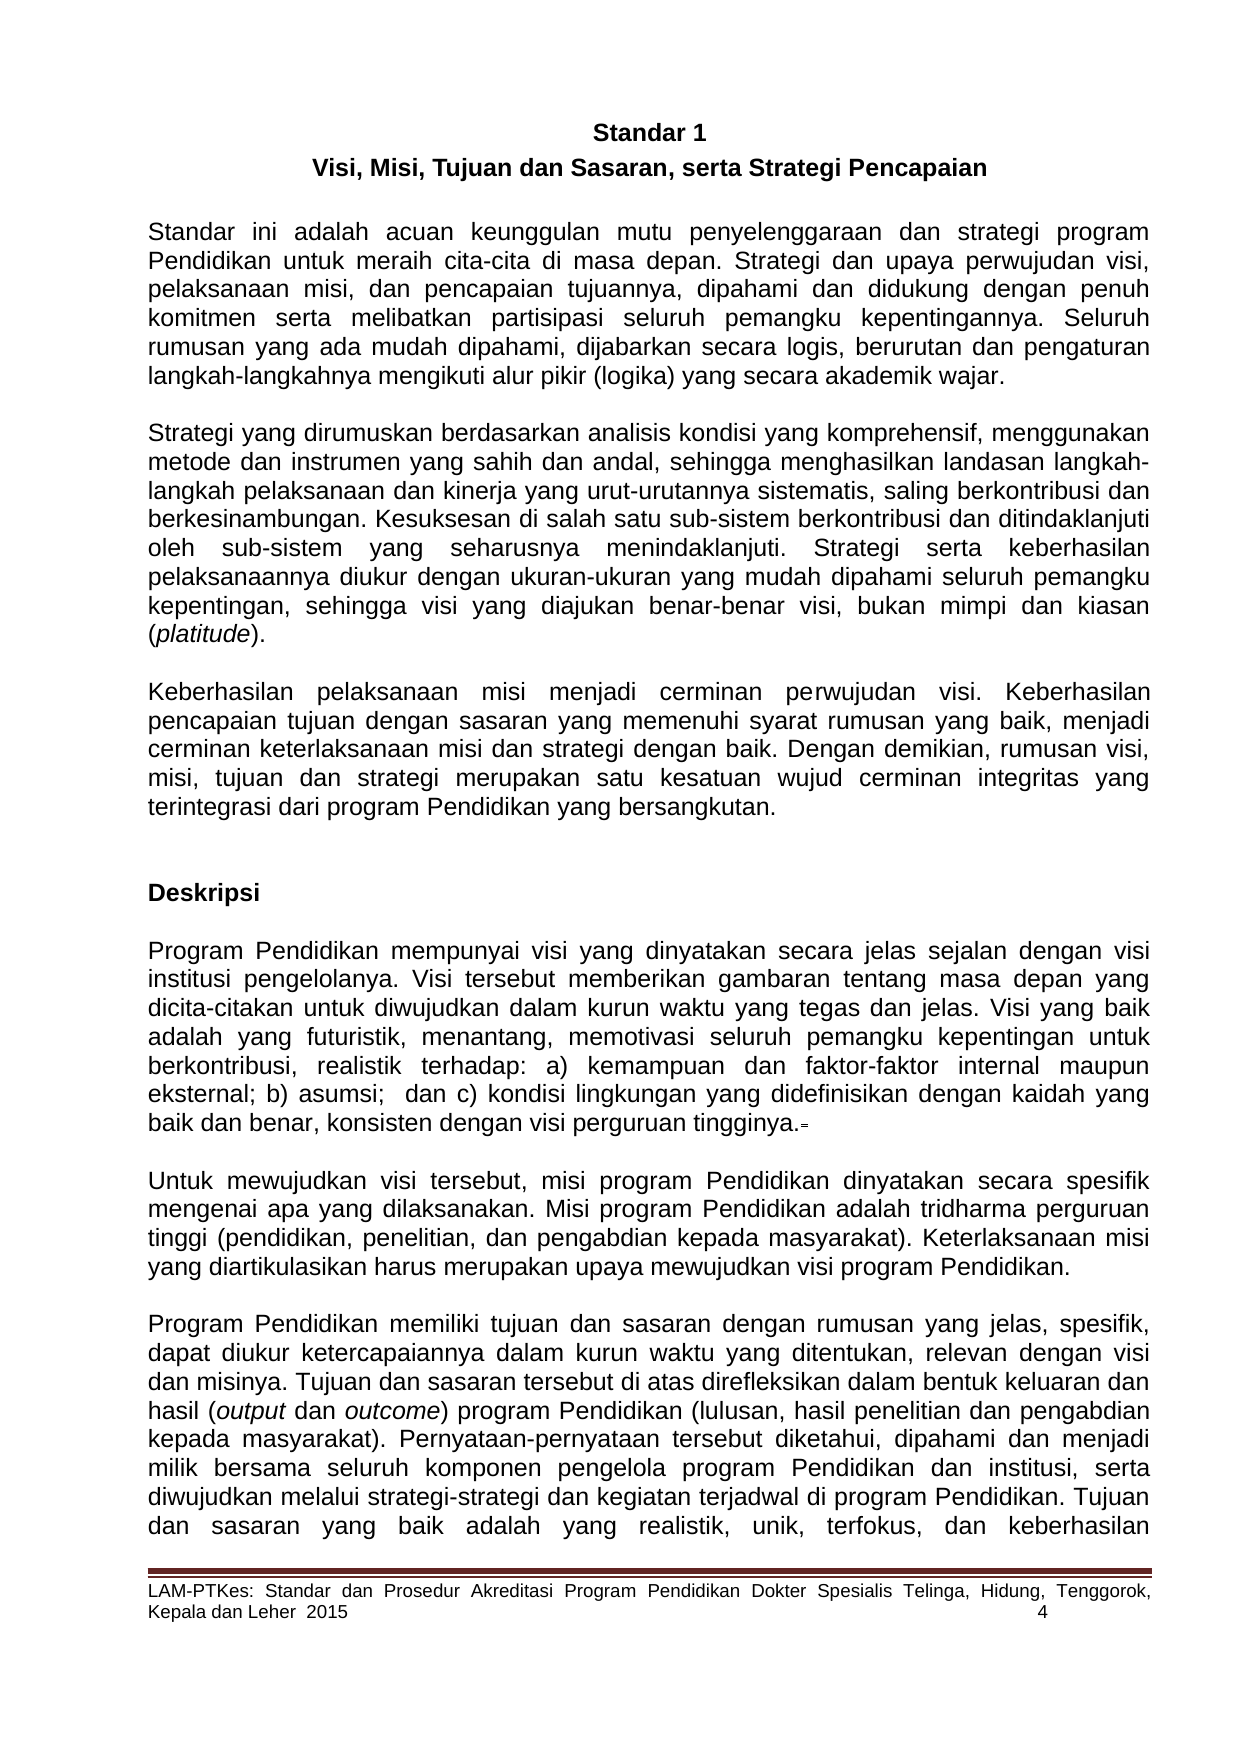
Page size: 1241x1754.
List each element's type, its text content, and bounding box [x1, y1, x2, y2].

text Strategi yang dirumuskan berdasarkan analisis kondisi yang komprehensif, menggunakan metode dan instrumen yang sahih dan andal, sehingga menghasilkan landasan langkah-langkah pelaksanaan dan kinerja yang urut-urutannya sistematis, saling berkontribusi dan berkesinambungan. Kesuksesan di salah satu sub-sistem berkontribusi dan ditindaklanjuti oleh sub-sistem yang seharusnya menindaklanjuti. Strategi serta keberhasilan pelaksanaannya diukur dengan ukuran-ukuran yang mudah dipahami seluruh pemangku kepentingan, sehingga visi yang diajukan benar-benar visi, bukan mimpi dan kiasan (platitude). [148, 418, 1152, 648]
text Keberhasilan pelaksanaan misi menjadi cerminan perwujudan visi. Keberhasilan pencapaian tujuan dengan sasaran yang memenuhi syarat rumusan yang baik, menjadi cerminan keterlaksanaan misi dan strategi dengan baik. Dengan demikian, rumusan visi, misi, tujuan dan strategi merupakan satu kesatuan wujud cerminan integritas yang terintegrasi dari program Pendidikan yang bersangkutan. [148, 677, 1152, 821]
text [148, 1309, 1152, 1539]
text Program Pendidikan mempunyai visi yang dinyatakan secara jelas sejalan dengan visi institusi pengelolanya. Visi tersebut memberikan gambaran tentang masa depan yang dicita-citakan untuk diwujudkan dalam kurun waktu yang tegas dan jelas. Visi yang baik adalah yang futuristik, menantang, memotivasi seluruh pemangku kepentingan untuk berkontribusi, realistik terhadap: a) kemampuan dan faktor-faktor internal maupun eksternal; b) asumsi; dan c) kondisi lingkungan yang didefinisikan dengan kaidah yang baik dan benar, konsisten dengan visi perguruan tingginya. [148, 936, 1152, 1137]
subtitle Visi, Misi, Tujuan dan Sasaran, serta Strategi Pencapaian [148, 153, 1152, 182]
text Standar ini adalah acuan keunggulan mutu penyelenggaraan dan strategi program Pendidikan untuk meraih cita-cita di masa depan. Strategi dan upaya perwujudan visi, pelaksanaan misi, dan pencapaian tujuannya, dipahami dan didukung dengan penuh komitmen serta melibatkan partisipasi seluruh pemangku kepentingannya. Seluruh rumusan yang ada mudah dipahami, dijabarkan secara logis, berurutan dan pengaturan langkah-langkahnya mengikuti alur pikir (logika) yang secara akademik wajar. [148, 217, 1152, 389]
text Untuk mewujudkan visi tersebut, misi program Pendidikan dinyatakan secara spesifik mengenai apa yang dilaksanakan. Misi program Pendidikan adalah tridharma perguruan tinggi (pendidikan, penelitian, dan pengabdian kepada masyarakat). Keterlaksanaan misi yang diartikulasikan harus merupakan upaya mewujudkan visi program Pendidikan. [148, 1166, 1152, 1281]
subtitle Standar 1 [148, 118, 1152, 147]
text Deskripsi [148, 878, 1152, 907]
